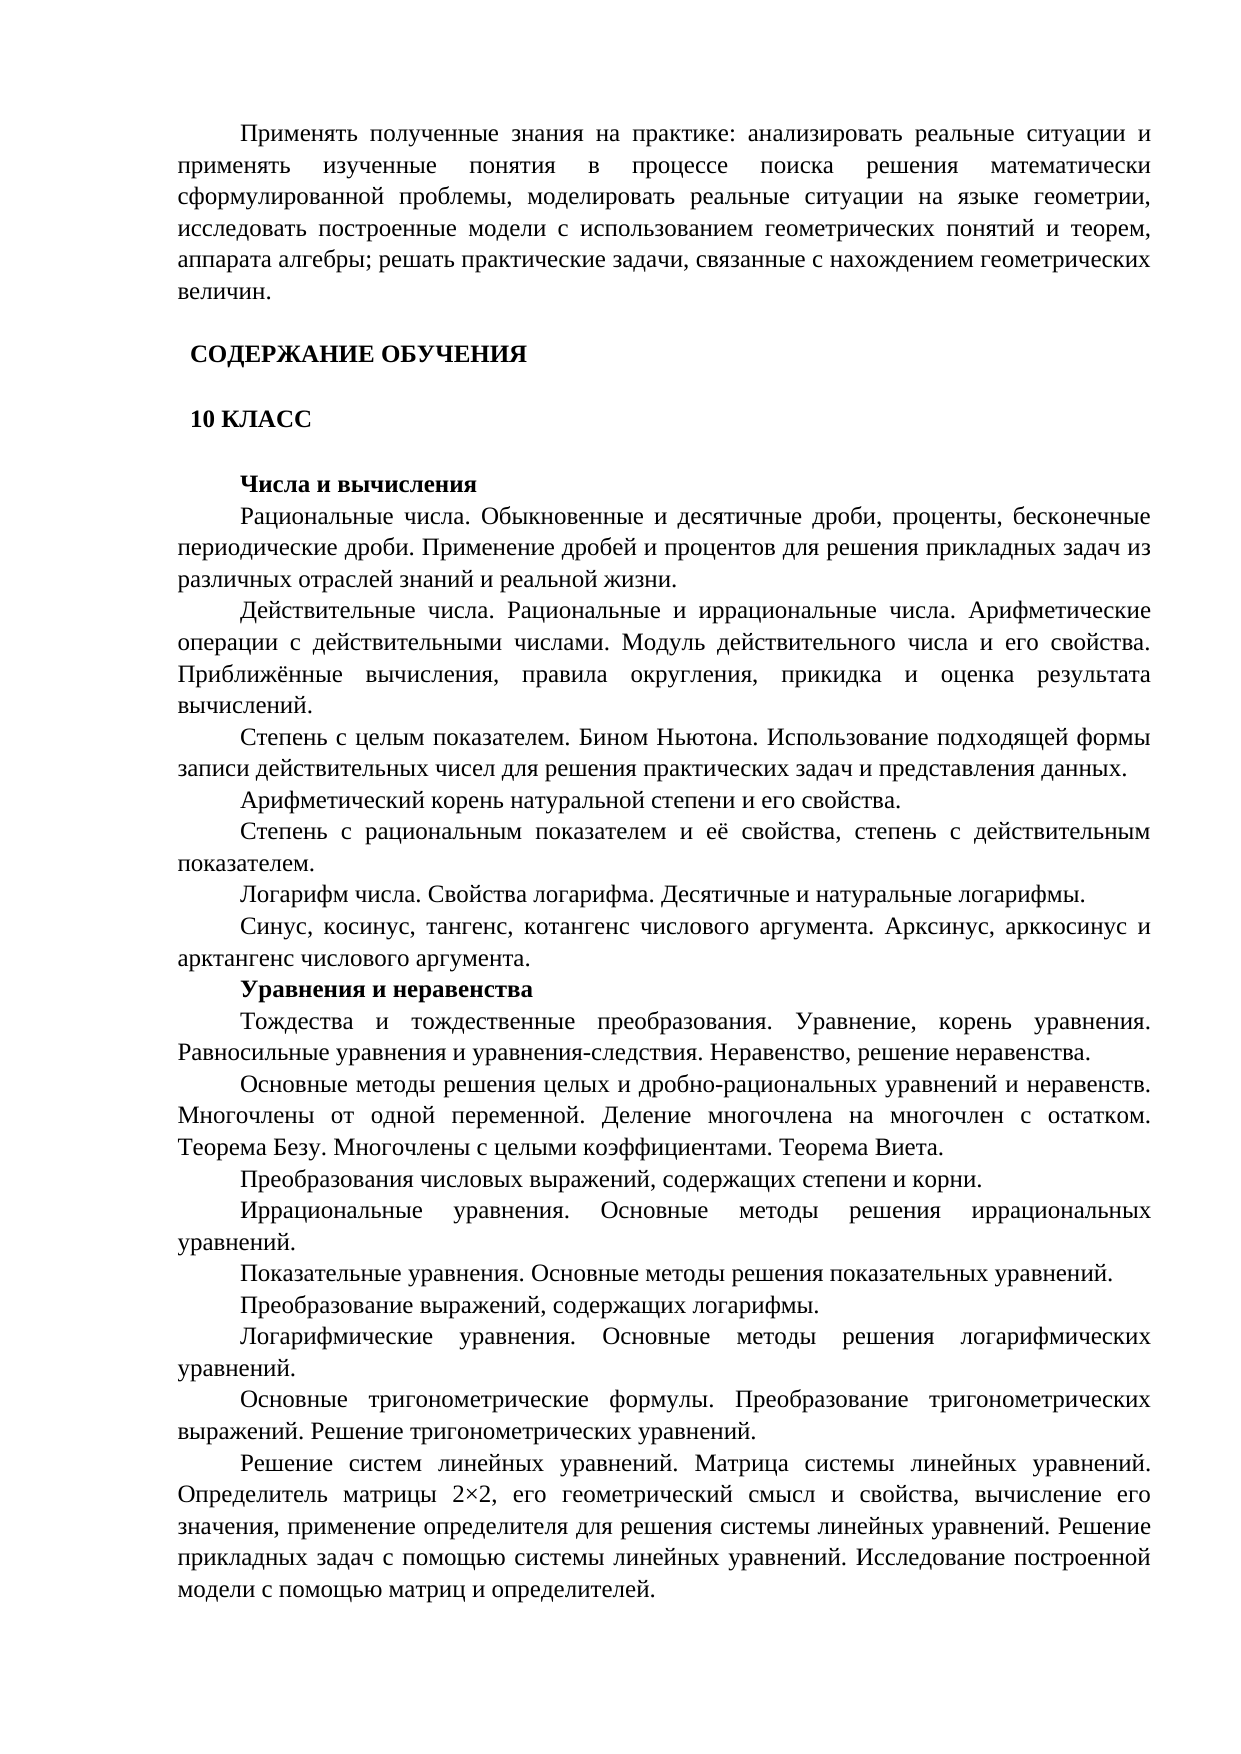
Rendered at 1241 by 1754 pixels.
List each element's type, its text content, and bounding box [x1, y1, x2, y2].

text Логарифм числа. Свойства логарифма. Десятичные и натуральные логарифмы. [177, 879, 1152, 908]
text Преобразование выражений, содержащих логарифмы. [177, 1290, 1152, 1319]
text СОДЕРЖАНИЕ ОБУЧЕНИЯ [190, 339, 1152, 368]
text Показательные уравнения. Основные методы решения показательных уравнений. [177, 1258, 1152, 1287]
text 10 КЛАСС [190, 404, 1152, 433]
text Числа и вычисления [177, 469, 1152, 498]
text Решение систем линейных уравнений. Матрица системы линейных уравнений. Определитель матрицы 2×2, его геометрический смысл и свойства, вычисление его значения, применение определителя для решения системы линейных уравнений. Решение прикладных задач с помощью системы линейных уравнений. Исследование построенной модели с помощью матриц и определителей. [177, 1448, 1152, 1603]
text Уравнения и неравенства [177, 974, 1152, 1003]
text Основные тригонометрические формулы. Преобразование тригонометрических выражений. Решение тригонометрических уравнений. [177, 1384, 1152, 1445]
text Арифметический корень натуральной степени и его свойства. [177, 785, 1152, 814]
text Логарифмические уравнения. Основные методы решения логарифмических уравнений. [177, 1321, 1152, 1382]
text Основные методы решения целых и дробно-рациональных уравнений и неравенств. Многочлены от одной переменной. Деление многочлена на многочлен с остатком. Теорема Безу. Многочлены с целыми коэффициентами. Теорема Виета. [177, 1069, 1152, 1161]
text Преобразования числовых выражений, содержащих степени и корни. [177, 1164, 1152, 1192]
text Тождества и тождественные преобразования. Уравнение, корень уравнения. Равносильные уравнения и уравнения-следствия. Неравенство, решение неравенства. [177, 1006, 1152, 1066]
text Применять полученные знания на практике: анализировать реальные ситуации и применять изученные понятия в процессе поиска решения математически сформулированной проблемы, моделировать реальные ситуации на языке геометрии, исследовать построенные модели с использованием геометрических понятий и теорем, аппарата алгебры; решать практические задачи, связанные с нахождением геометрических величин. [177, 118, 1152, 305]
text Синус, косинус, тангенс, котангенс числового аргумента. Арксинус, арккосинус и арктангенс числового аргумента. [177, 911, 1152, 971]
text Иррациональные уравнения. Основные методы решения иррациональных уравнений. [177, 1195, 1152, 1256]
text Степень с рациональным показателем и её свойства, степень с действительным показателем. [177, 816, 1152, 877]
text Степень с целым показателем. Бином Ньютона. Использование подходящей формы записи действительных чисел для решения практических задач и представления данных. [177, 722, 1152, 782]
text Рациональные числа. Обыкновенные и десятичные дроби, проценты, бесконечные периодические дроби. Применение дробей и процентов для решения прикладных задач из различных отраслей знаний и реальной жизни. [177, 501, 1152, 593]
text Действительные числа. Рациональные и иррациональные числа. Арифметические операции с действительными числами. Модуль действительного числа и его свойства. Приближённые вычисления, правила округления, прикидка и оценка результата вычислений. [177, 596, 1152, 719]
